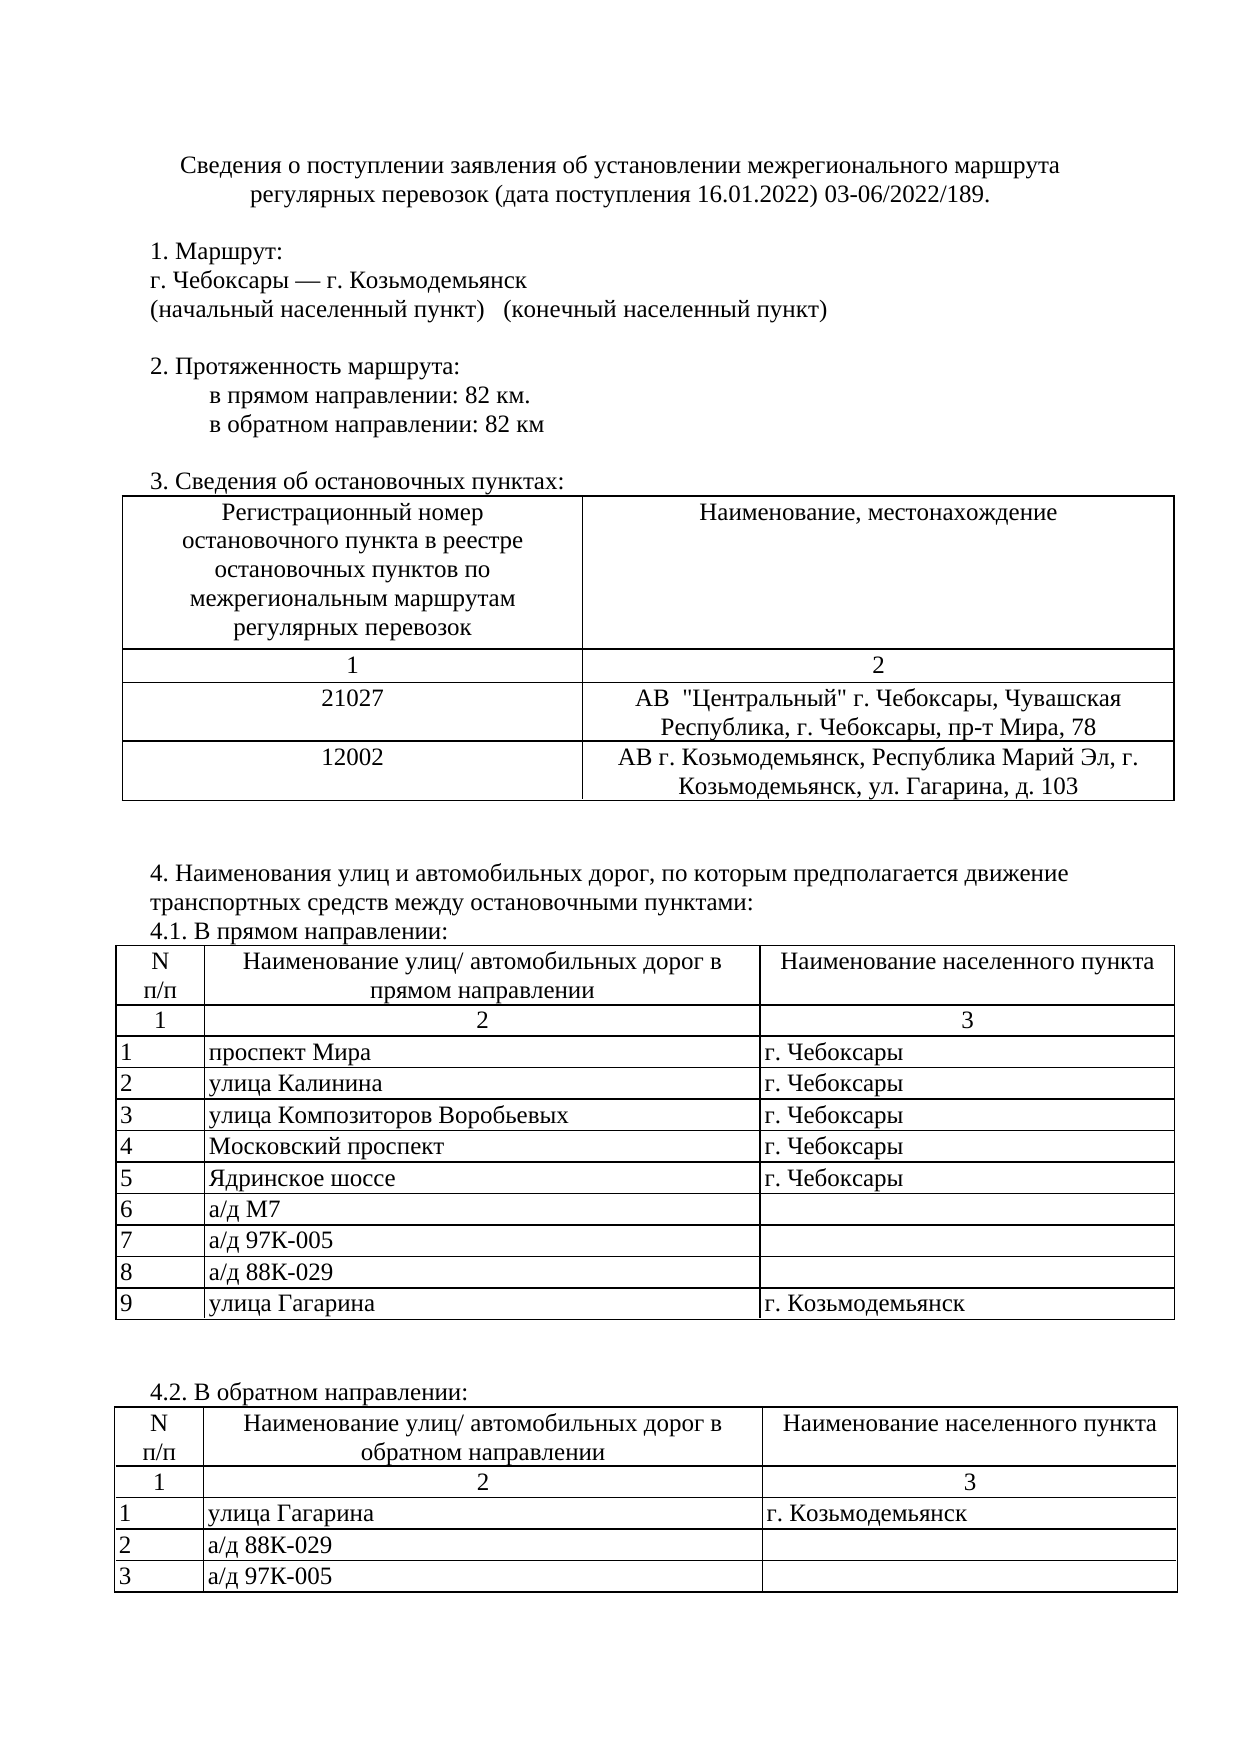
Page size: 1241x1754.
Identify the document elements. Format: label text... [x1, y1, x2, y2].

table_header Наименование улиц/ автомобильных дорог в прямом направлении [205, 946, 759, 1004]
text Сведения о поступлении заявления об установлении межрегионального маршрута регулярных перевозок (дата поступления 16.01.2022) 03-06/2022/189. [150, 150, 1090, 207]
table_cell улица Композиторов Воробьевых [205, 1100, 759, 1130]
table_cell 12002 [123, 742, 582, 799]
table_cell [761, 1226, 1174, 1256]
table_cell г. Чебоксары [761, 1163, 1174, 1193]
table_cell 1 [115, 1498, 203, 1528]
text 4.2. В обратном направлении: [150, 1377, 1090, 1406]
text г. Чебоксары — г. Козьмодемьянск [150, 265, 1090, 294]
table_cell улица Калинина [205, 1068, 759, 1098]
table_cell г. Чебоксары [761, 1068, 1174, 1098]
table_header Наименование, местонахождение [583, 497, 1173, 648]
text (начальный населенный пункт) (конечный населенный пункт) [150, 294, 1090, 322]
table_cell г. Чебоксары [761, 1037, 1174, 1067]
table_cell АВ г. Козьмодемьянск, Республика Марий Эл, г. Козьмодемьянск, ул. Гагарина, д. 103 [583, 742, 1173, 799]
table_cell [761, 1257, 1174, 1287]
table_cell 2 [117, 1068, 204, 1098]
table_cell а/д 88К-029 [205, 1257, 759, 1287]
text в обратном направлении: 82 км [150, 409, 1090, 437]
text 4.1. В прямом направлении: [150, 916, 1090, 945]
table_header Наименование улиц/ автомобильных дорог в обратном направлении [204, 1408, 762, 1465]
table_cell 4 [117, 1131, 204, 1161]
table_cell г. Козьмодемьянск [763, 1497, 1177, 1528]
table_cell г. Чебоксары [761, 1100, 1174, 1130]
table_cell 21027 [123, 683, 582, 740]
text 1. Маршрут: [150, 236, 1090, 265]
table_cell улица Гагарина [204, 1498, 762, 1528]
table_cell 5 [117, 1163, 204, 1193]
table_cell 3 [115, 1561, 203, 1591]
table_header N п/п [115, 1408, 203, 1465]
table_cell 1 [123, 650, 582, 681]
table_cell [763, 1528, 1177, 1560]
table_header Наименование населенного пункта [761, 946, 1174, 1004]
table_cell улица Гагарина [205, 1289, 759, 1318]
table_cell [761, 1194, 1174, 1224]
table_cell а/д 88К-029 [204, 1530, 762, 1560]
table_cell 2 [204, 1467, 762, 1497]
table_header Регистрационный номер остановочного пункта в реестре остановочных пунктов по межрегиональным маршрутам регулярных перевозок [123, 497, 582, 648]
table_cell 3 [761, 1006, 1174, 1035]
table_cell г. Козьмодемьянск [761, 1289, 1174, 1318]
table_cell г. Чебоксары [761, 1131, 1174, 1161]
text в прямом направлении: 82 км. [150, 380, 1090, 409]
table_cell 2 [115, 1529, 203, 1560]
table_cell 2 [205, 1006, 759, 1035]
table_cell [763, 1560, 1177, 1591]
table_cell 8 [117, 1257, 204, 1287]
table_cell а/д 97К-005 [204, 1561, 762, 1591]
table_cell 3 [117, 1100, 204, 1130]
table_cell проспект Мира [205, 1037, 759, 1067]
table_header Наименование населенного пункта [763, 1408, 1177, 1465]
table_cell 1 [117, 1037, 204, 1067]
table_cell 7 [117, 1226, 204, 1256]
text 2. Протяженность маршрута: [150, 351, 1090, 380]
table_header N п/п [117, 946, 204, 1004]
table_cell 9 [117, 1289, 204, 1318]
table_cell 1 [115, 1466, 203, 1497]
table_cell 3 [763, 1465, 1177, 1497]
table_cell 6 [117, 1194, 204, 1224]
text 3. Сведения об остановочных пунктах: [150, 466, 1090, 495]
table_cell 1 [117, 1006, 204, 1035]
table_cell Московский проспект [205, 1131, 759, 1161]
table_cell а/д М7 [205, 1194, 759, 1224]
table_cell а/д 97К-005 [205, 1226, 759, 1256]
table_cell Ядринское шоссе [205, 1163, 759, 1193]
table_cell 2 [583, 650, 1173, 681]
text 4. Наименования улиц и автомобильных дорог, по которым предполагается движение транспортных средств между остановочными пунктами: [150, 858, 1090, 916]
table_cell АВ "Центральный" г. Чебоксары, Чувашская Республика, г. Чебоксары, пр-т Мира, 78 [583, 683, 1173, 740]
